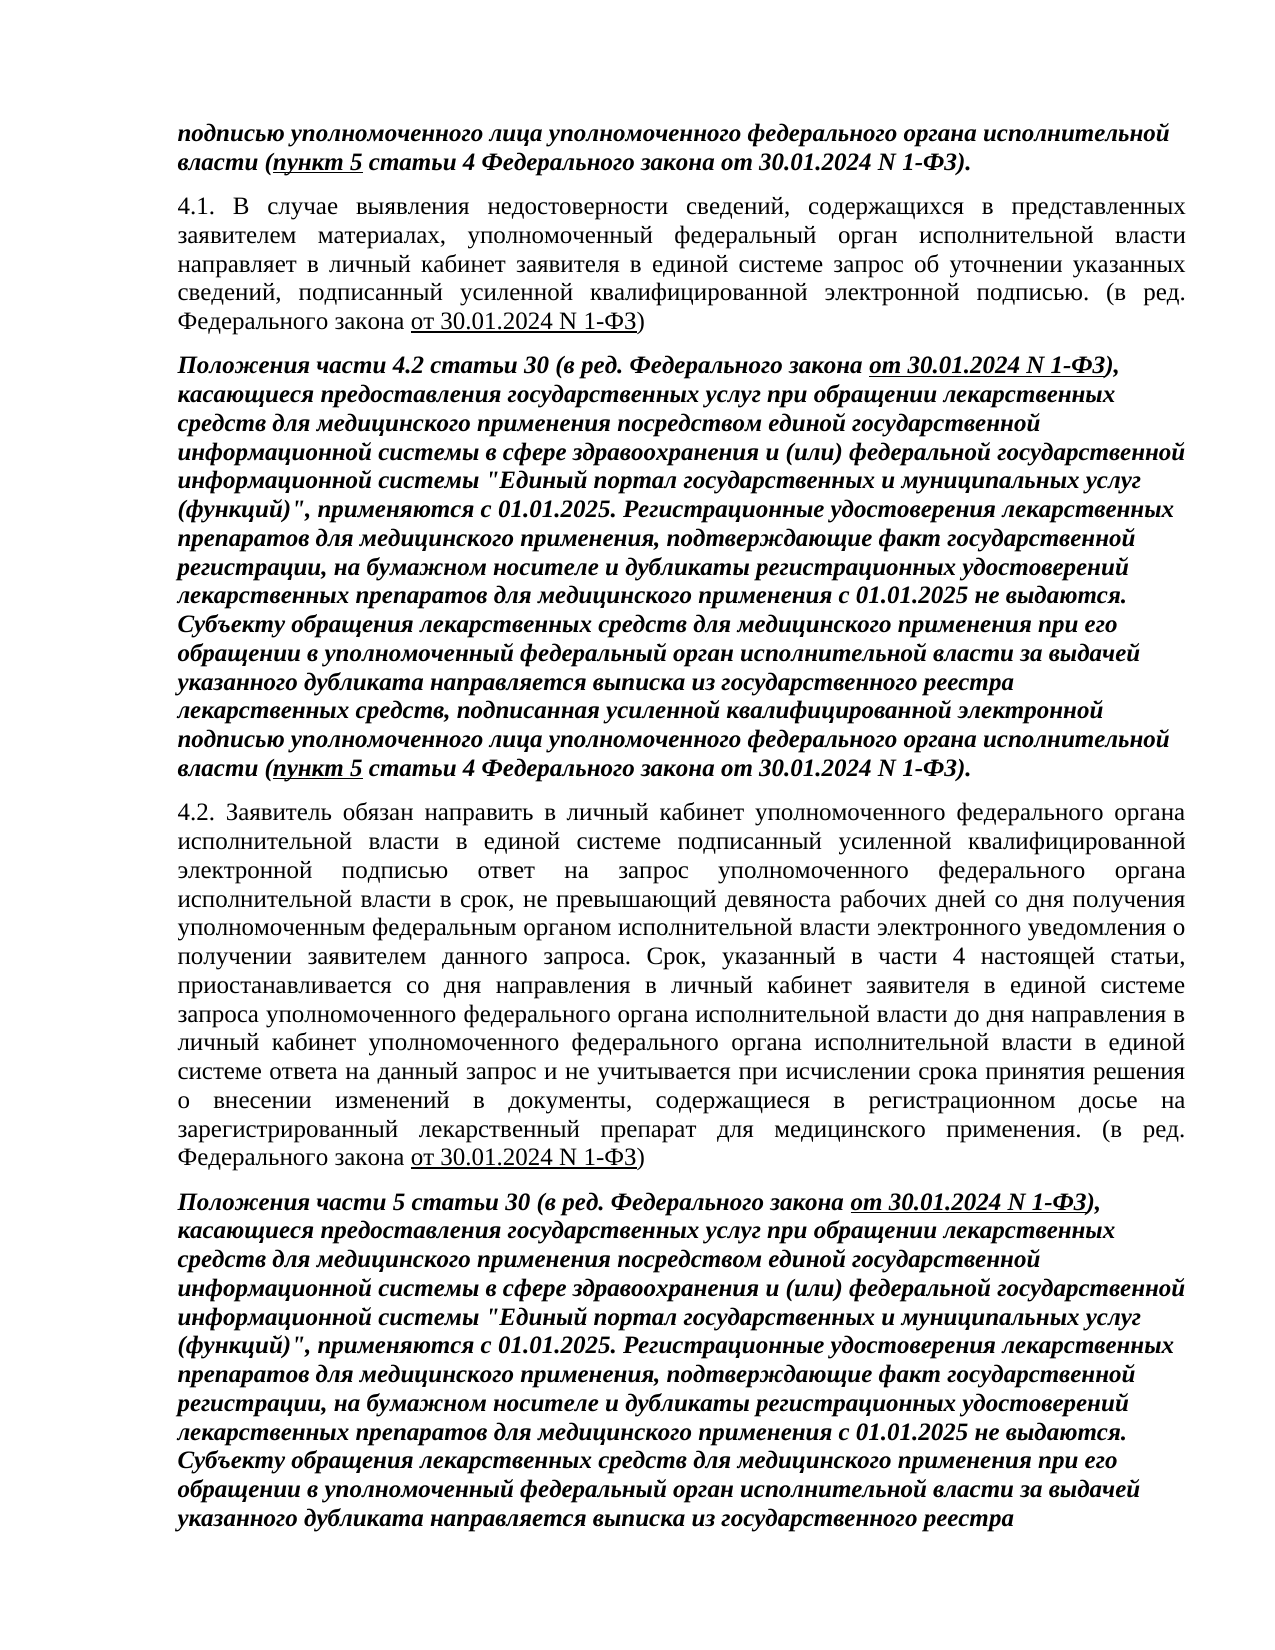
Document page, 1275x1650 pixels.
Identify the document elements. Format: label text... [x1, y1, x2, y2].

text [177, 118, 1186, 176]
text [177, 1187, 1186, 1532]
text Положения части 4.2 статьи 30 (в ред. Федерального закона от 30.01.2024 N 1-ФЗ), касающиеся предоставления государственных услуг при обращении лекарственных средств для медицинского применения посредством единой государственной информационной системы в сфере здравоохранения и (или) федеральной государственной информационной системы "Единый портал государственных и муниципальных услуг (функций)", применяются с 01.01.2025. Регистрационные удостоверения лекарственных препаратов для медицинского применения, подтверждающие факт государственной регистрации, на бумажном носителе и дубликаты регистрационных удостоверений лекарственных препаратов для медицинского применения с 01.01.2025 не выдаются. Субъекту обращения лекарственных средств для медицинского применения при его обращении в уполномоченный федеральный орган исполнительной власти за выдачей указанного дубликата направляется выписка из государственного реестра лекарственных средств, подписанная усиленной квалифицированной электронной подписью уполномоченного лица уполномоченного федерального органа исполнительной власти (пункт 5 статьи 4 Федерального закона от 30.01.2024 N 1-ФЗ). [177, 351, 1186, 782]
text 4.1. В случае выявления недостоверности сведений, содержащихся в представленных заявителем материалах, уполномоченный федеральный орган исполнительной власти направляет в личный кабинет заявителя в единой системе запрос об уточнении указанных сведений, подписанный усиленной квалифицированной электронной подписью. (в ред. Федерального закона от 30.01.2024 N 1-ФЗ) [177, 191, 1186, 335]
text 4.2. Заявитель обязан направить в личный кабинет уполномоченного федерального органа исполнительной власти в единой системе подписанный усиленной квалифицированной электронной подписью ответ на запрос уполномоченного федерального органа исполнительной власти в срок, не превышающий девяноста рабочих дней со дня получения уполномоченным федеральным органом исполнительной власти электронного уведомления о получении заявителем данного запроса. Срок, указанный в части 4 настоящей статьи, приостанавливается со дня направления в личный кабинет заявителя в единой системе запроса уполномоченного федерального органа исполнительной власти до дня направления в личный кабинет уполномоченного федерального органа исполнительной власти в единой системе ответа на данный запрос и не учитывается при исчислении срока принятия решения о внесении изменений в документы, содержащиеся в регистрационном досье на зарегистрированный лекарственный препарат для медицинского применения. (в ред. Федерального закона от 30.01.2024 N 1-ФЗ) [177, 797, 1186, 1171]
